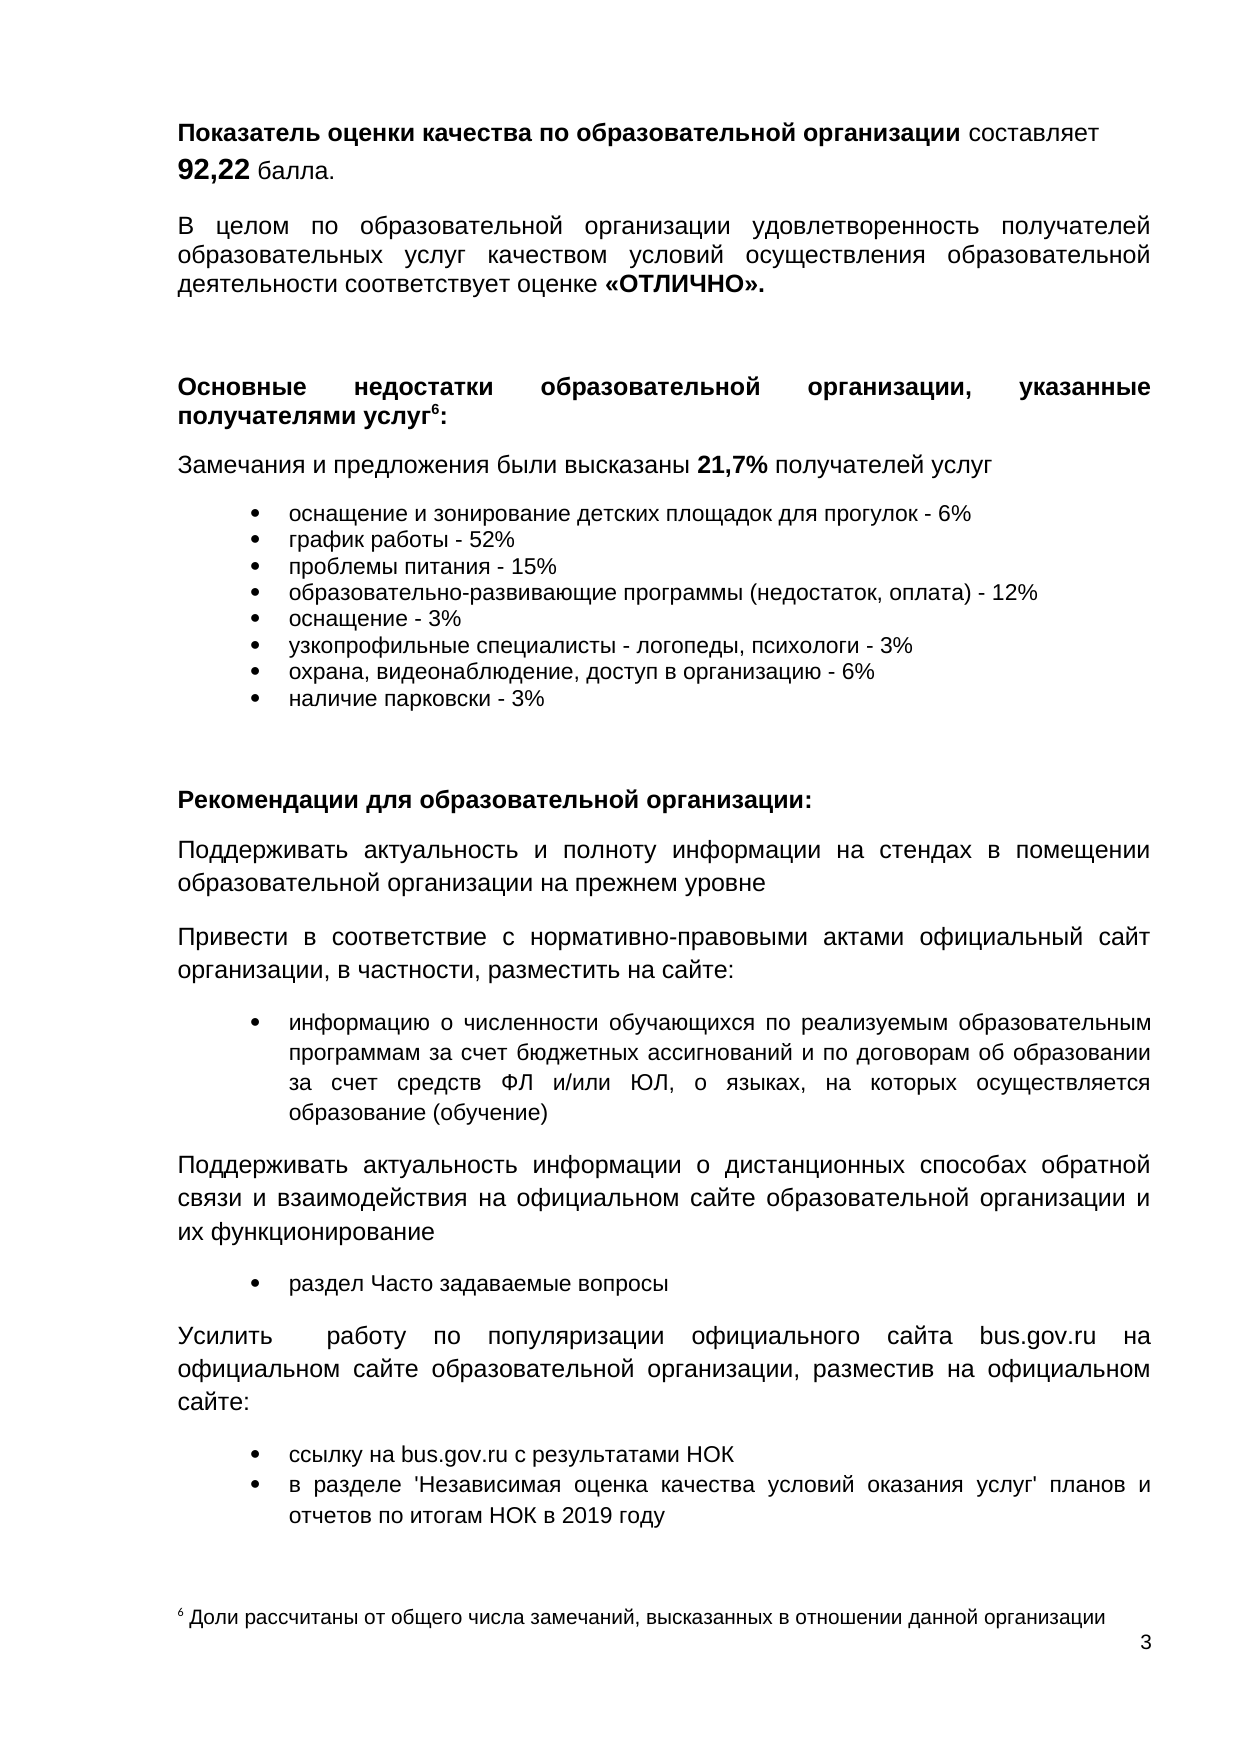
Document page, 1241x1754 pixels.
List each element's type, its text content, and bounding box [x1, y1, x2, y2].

list проблемы питания - 15% [251, 553, 1152, 579]
list в разделе 'Независимая оценка качества условий оказания услуг' планов и отчетов по итогам НОК в 2019 году [251, 1471, 1152, 1528]
text Рекомендации для образовательной организации: [177, 785, 1152, 814]
list образовательно-развивающие программы (недостаток, оплата) - 12% [251, 579, 1152, 605]
list наличие парковски - 3% [251, 684, 1152, 711]
list ссылку на bus.gov.ru с результатами НОК [251, 1441, 1152, 1468]
list график работы - 52% [251, 526, 1152, 553]
text Основные недостатки образовательной организации, указанные получателями услуг: [177, 372, 1152, 429]
text Поддерживать актуальность и полноту информации на стендах в помещении образовательной организации на прежнем уровне [177, 835, 1152, 897]
text Привести в соответствие с нормативно-правовыми актами официальный сайт организации, в частности, разместить на сайте: [177, 922, 1152, 984]
text В целом по образовательной организации удовлетворенность получателей образовательных услуг качеством условий осуществления образовательной деятельности соответствует оценке «ОТЛИЧНО». [177, 211, 1152, 297]
list охрана, видеонаблюдение, доступ в организацию - 6% [251, 658, 1152, 684]
text Показатель оценки качества по образовательной организации составляет 92,22 балла. [177, 118, 1152, 185]
list информацию о численности обучающихся по реализуемым образовательным программам за счет бюджетных ассигнований и по договорам об образовании за счет средств ФЛ и/или ЮЛ, о языках, на которых осуществляется образование (обучение) [251, 1009, 1152, 1126]
list раздел Часто задаваемые вопросы [251, 1270, 1152, 1297]
list оснащение и зонирование детских площадок для прогулок - 6% [251, 500, 1152, 526]
text Замечания и предложения были высказаны 21,7% получателей услуг [177, 450, 1152, 479]
list узкопрофильные специалисты - логопеды, психологи - 3% [251, 632, 1152, 658]
list оснащение - 3% [251, 605, 1152, 632]
text Поддерживать актуальность информации о дистанционных способах обратной связи и взаимодействия на официальном сайте образовательной организации и их функционирование [177, 1150, 1152, 1245]
text Усилить работу по популяризации официального сайта bus.gov.ru на официальном сайте образовательной организации, разместив на официальном сайте: [177, 1321, 1152, 1416]
